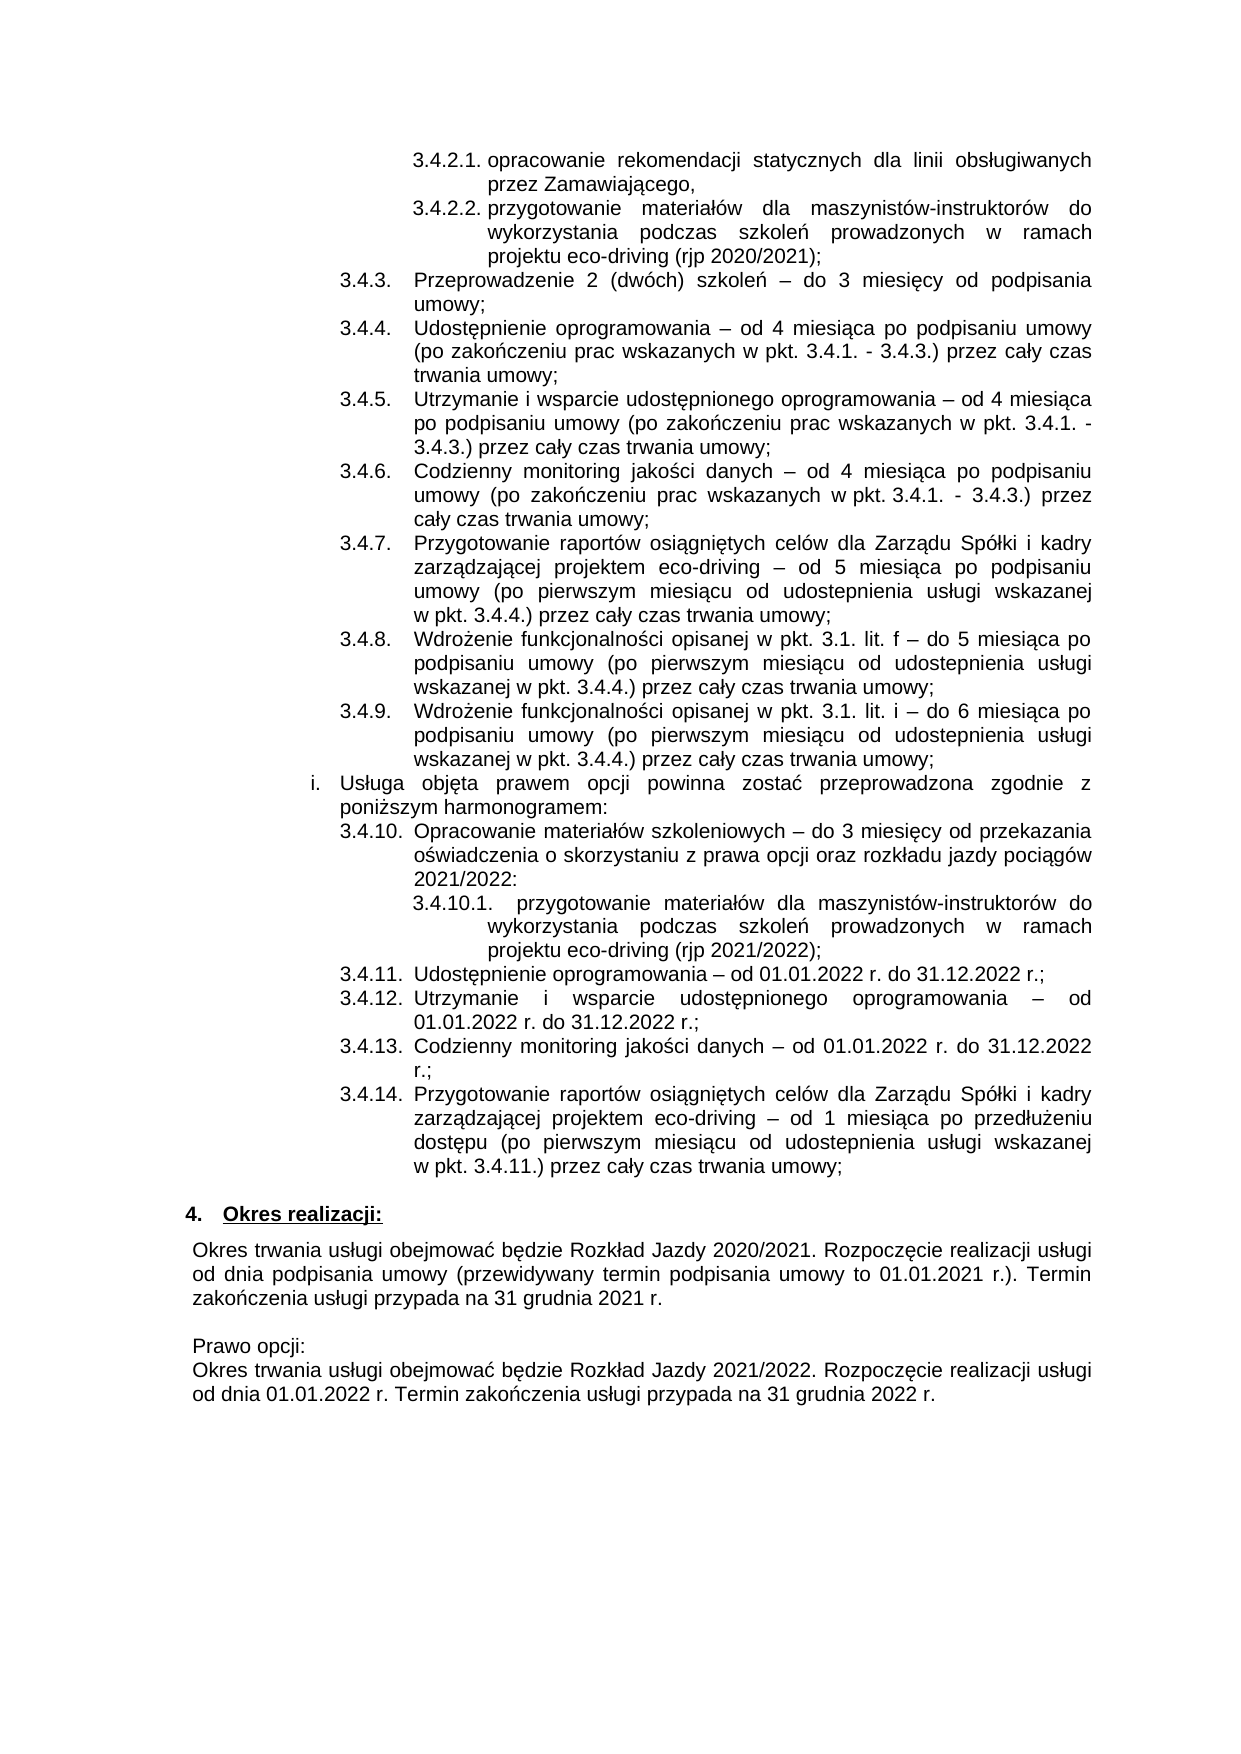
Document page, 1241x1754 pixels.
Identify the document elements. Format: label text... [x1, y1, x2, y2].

list Utrzymanie i wsparcie udostępnionego oprogramowania – od 4 miesiąca po podpisaniu umowy (po zakończeniu prac wskazanych w pkt. 3.4.1. - 3.4.3.) przez cały czas trwania umowy; [339, 387, 1093, 459]
list Okres realizacji: [185, 1202, 1093, 1226]
list Wdrożenie funkcjonalności opisanej w pkt. 3.1. lit. i – do 6 miesiąca po podpisaniu umowy (po pierwszym miesiącu od udostepnienia usługi wskazanej w pkt. 3.4.4.) przez cały czas trwania umowy; [339, 699, 1093, 771]
list Przeprowadzenie 2 (dwóch) szkoleń – do 3 miesięcy od podpisania umowy; [339, 267, 1093, 315]
list opracowanie rekomendacji statycznych dla linii obsługiwanych przez Zamawiającego, [412, 148, 1093, 196]
list Wdrożenie funkcjonalności opisanej w pkt. 3.1. lit. f – do 5 miesiąca po podpisaniu umowy (po pierwszym miesiącu od udostepnienia usługi wskazanej w pkt. 3.4.4.) przez cały czas trwania umowy; [339, 627, 1093, 699]
list Codzienny monitoring jakości danych – od 4 miesiąca po podpisaniu umowy (po zakończeniu prac wskazanych w pkt. 3.4.1. - 3.4.3.) przez cały czas trwania umowy; [339, 459, 1093, 531]
list Usługa objęta prawem opcji powinna zostać przeprowadzona zgodnie z poniższym harmonogramem: [321, 771, 1093, 818]
list przygotowanie materiałów dla maszynistów-instruktorów do wykorzystania podczas szkoleń prowadzonych w ramach projektu eco-driving (rjp 2020/2021); [412, 196, 1093, 267]
list Okres trwania usługi obejmować będzie Rozkład Jazdy 2020/2021. Rozpoczęcie realizacji usługi od dnia podpisania umowy (przewidywany termin podpisania umowy to 01.01.2021 r.). Termin zakończenia usługi przypada na 31 grudnia 2021 r. [192, 1238, 1093, 1309]
list Przygotowanie raportów osiągniętych celów dla Zarządu Spółki i kadry zarządzającej projektem eco-driving – od 1 miesiąca po przedłużeniu dostępu (po pierwszym miesiącu od udostepnienia usługi wskazanej w pkt. 3.4.11.) przez cały czas trwania umowy; [339, 1082, 1093, 1178]
list Okres trwania usługi obejmować będzie Rozkład Jazdy 2021/2022. Rozpoczęcie realizacji usługi od dnia 01.01.2022 r. Termin zakończenia usługi przypada na 31 grudnia 2022 r. [192, 1357, 1093, 1405]
list Przygotowanie raportów osiągniętych celów dla Zarządu Spółki i kadry zarządzającej projektem eco-driving – od 5 miesiąca po podpisaniu umowy (po pierwszym miesiącu od udostepnienia usługi wskazanej w pkt. 3.4.4.) przez cały czas trwania umowy; [339, 531, 1093, 627]
list Codzienny monitoring jakości danych – od 01.01.2022 r. do 31.12.2022 r.; [339, 1034, 1093, 1082]
list przygotowanie materiałów dla maszynistów-instruktorów do wykorzystania podczas szkoleń prowadzonych w ramach projektu eco-driving (rjp 2021/2022); [412, 890, 1093, 962]
list Opracowanie materiałów szkoleniowych – do 3 miesięcy od przekazania oświadczenia o skorzystaniu z prawa opcji oraz rozkładu jazdy pociągów 2021/2022: [339, 818, 1093, 890]
list Udostępnienie oprogramowania – od 4 miesiąca po podpisaniu umowy (po zakończeniu prac wskazanych w pkt. 3.4.1. - 3.4.3.) przez cały czas trwania umowy; [339, 315, 1093, 387]
list Prawo opcji: [192, 1333, 1093, 1357]
list Utrzymanie i wsparcie udostępnionego oprogramowania – od 01.01.2022 r. do 31.12.2022 r.; [339, 986, 1093, 1034]
list Udostępnienie oprogramowania – od 01.01.2022 r. do 31.12.2022 r.; [339, 962, 1093, 986]
